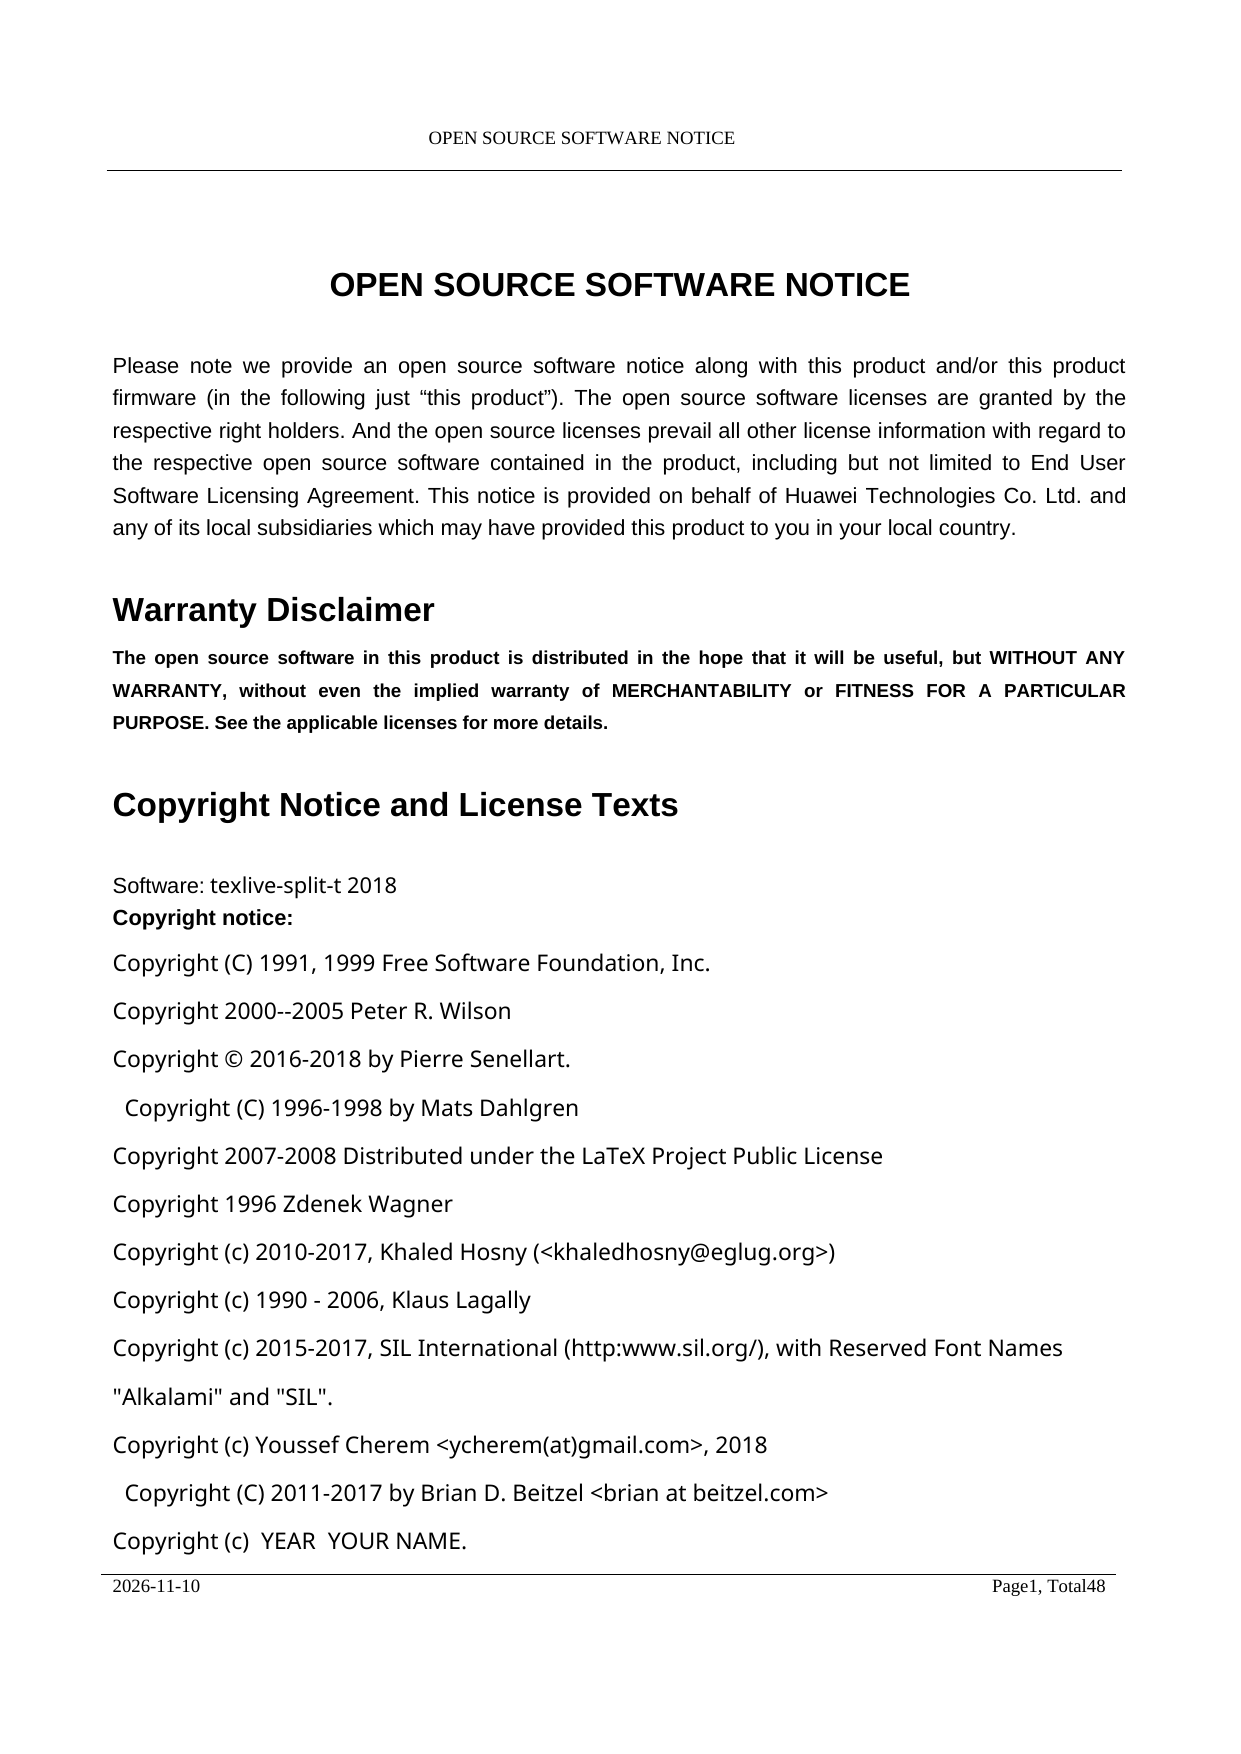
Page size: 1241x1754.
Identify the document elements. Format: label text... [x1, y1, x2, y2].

text Copyright (c) Youssef Cherem <ycherem(at)gmail.com>, 2018 [112, 1428, 1128, 1461]
text OPEN SOURCE SOFTWARE NOTICE [112, 251, 1128, 316]
text Copyright (c) YEAR YOUR NAME. [112, 1525, 1128, 1557]
text Copyright (C) 1991, 1999 Free Software Foundation, Inc. [112, 947, 1128, 979]
text Copyright Notice and License Texts [112, 771, 1128, 836]
text Copyright (C) 1996-1998 by Mats Dahlgren [112, 1091, 1128, 1123]
text Copyright 2000--2005 Peter R. Wilson [112, 995, 1128, 1027]
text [112, 1477, 1128, 1509]
text Copyright (c) 1990 - 2006, Klaus Lagally [112, 1283, 1128, 1316]
text Copyright (c) 2015-2017, SIL International (http:www.sil.org/), with Reserved Font Names "Alkalami" and "SIL". [112, 1332, 1128, 1413]
text Warranty Disclaimer [112, 576, 1128, 641]
text Software: texlive-split-t 2018 [112, 869, 1128, 901]
text The open source software in this product is distributed in the hope that it will be useful, but WITHOUT ANY WARRANTY, without even the implied warranty of MERCHANTABILITY or FITNESS FOR A PARTICULAR PURPOSE. See the applicable licenses for more details. [112, 641, 1128, 739]
text Copyright (c) 2010-2017, Khaled Hosny (<khaledhosny@eglug.org>) [112, 1235, 1128, 1268]
text Copyright 1996 Zdenek Wagner [112, 1187, 1128, 1220]
text Please note we provide an open source software notice along with this product and/or this product firmware (in the following just “this product”). The open source software licenses are granted by the respective right holders. And the open source licenses prevail all other license information with regard to the respective open source software contained in the product, including but not limited to End User Software Licensing Agreement. This notice is provided on behalf of Huawei Technologies Co. Ltd. and any of its local subsidiaries which may have provided this product to you in your local country. [112, 349, 1128, 544]
text Copyright 2007-2008 Distributed under the LaTeX Project Public License [112, 1139, 1128, 1172]
text Copyright © 2016-2018 by Pierre Senellart. [112, 1043, 1128, 1075]
text Copyright notice: [112, 901, 1128, 934]
